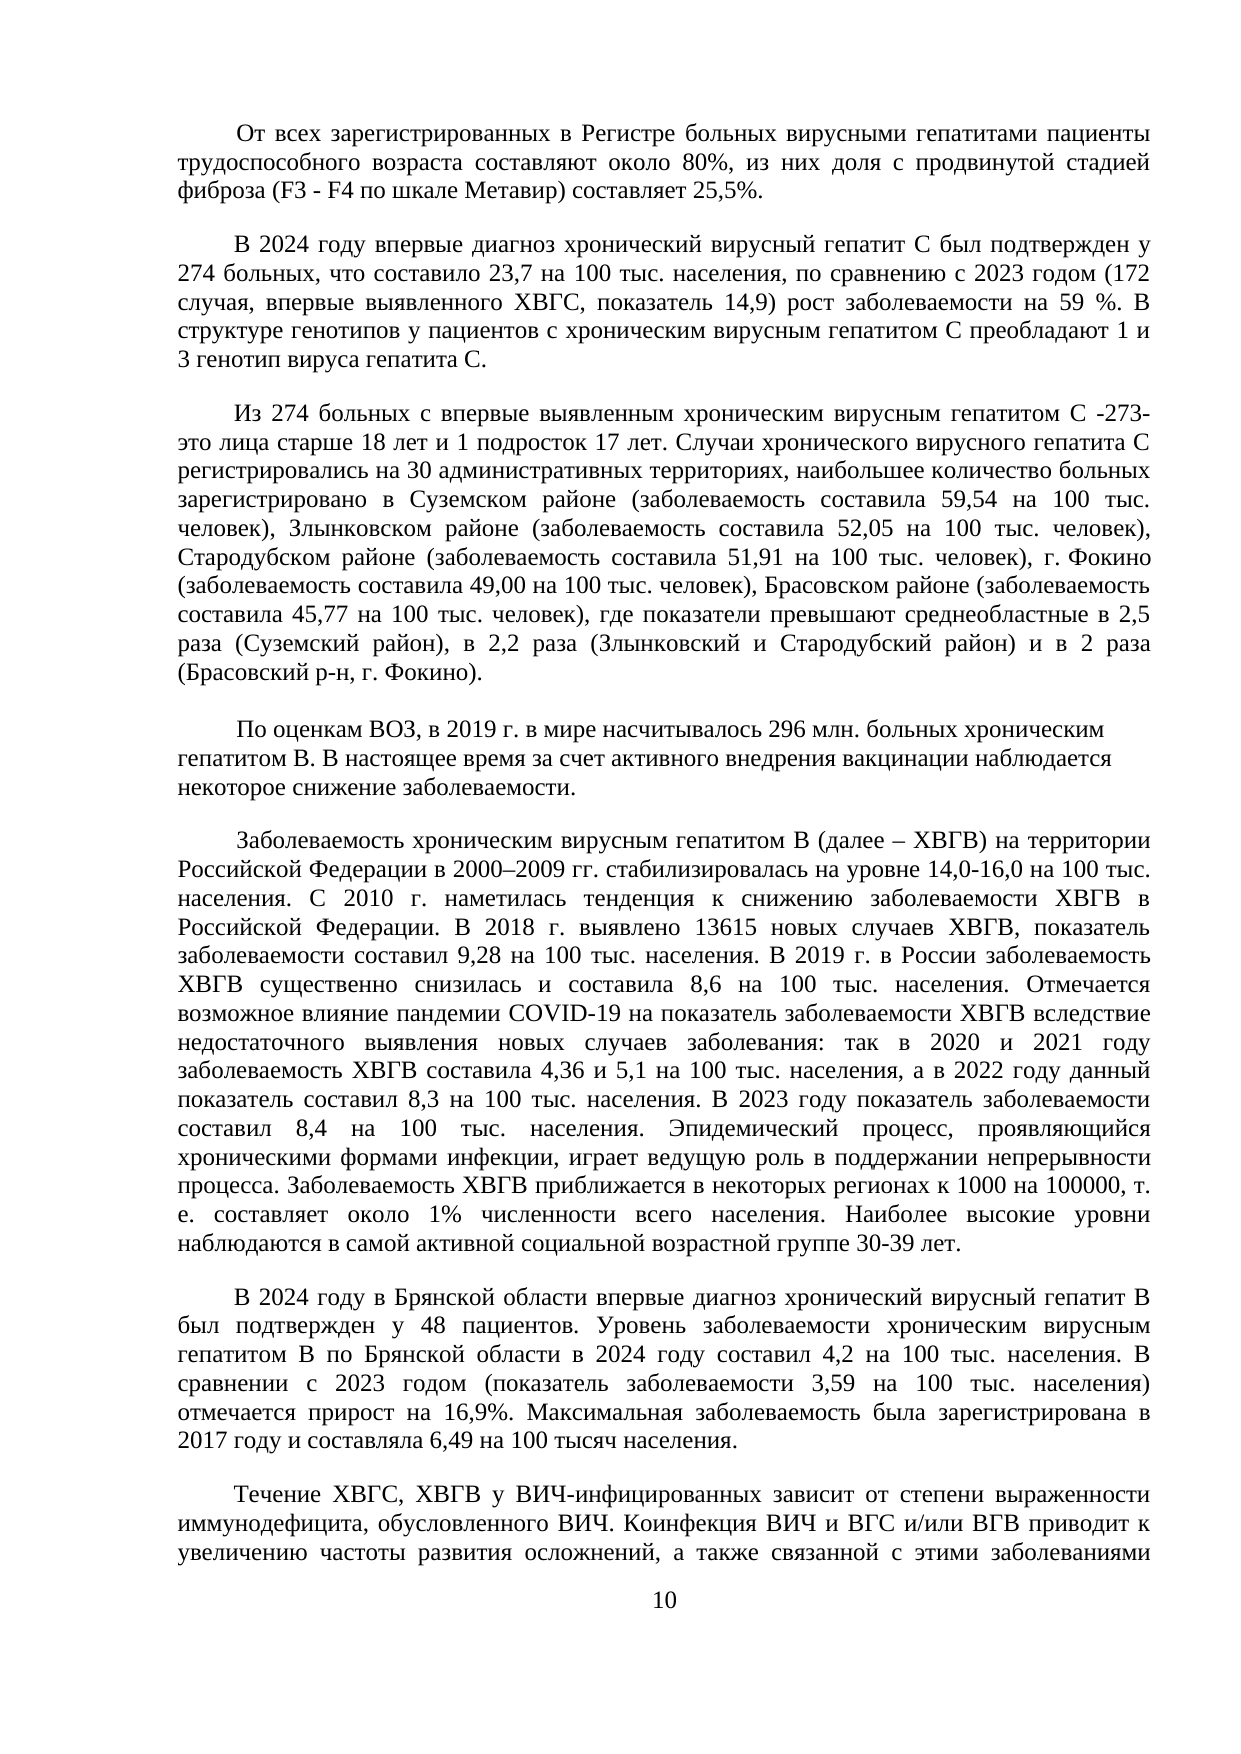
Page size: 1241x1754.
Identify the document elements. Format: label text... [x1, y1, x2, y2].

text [177, 1479, 1152, 1566]
text От всех зарегистрированных в Регистре больных вирусными гепатитами пациенты трудоспособного возраста составляют около 80%, из них доля с продвинутой стадией фиброза (F3 - F4 по шкале Метавир) составляет 25,5%. [177, 118, 1152, 204]
text В 2024 году в Брянской области впервые диагноз хронический вирусный гепатит B был подтвержден у 48 пациентов. Уровень заболеваемости хроническим вирусным гепатитом B по Брянской области в 2024 году составил 4,2 на 100 тыс. населения. В сравнении с 2023 годом (показатель заболеваемости 3,59 на 100 тыс. населения) отмечается прирост на 16,9%. Максимальная заболеваемость была зарегистрирована в 2017 году и составляла 6,49 на 100 тысяч населения. [177, 1282, 1152, 1454]
text Из 274 больных с впервые выявленным хроническим вирусным гепатитом C -273- это лица старше 18 лет и 1 подросток 17 лет. Случаи хронического вирусного гепатита C регистрировались на 30 административных территориях, наибольшее количество больных зарегистрировано в Суземском районе (заболеваемость составила 59,54 на 100 тыс. человек), Злынковском районе (заболеваемость составила 52,05 на 100 тыс. человек), Стародубском районе (заболеваемость составила 51,91 на 100 тыс. человек), г. Фокино (заболеваемость составила 49,00 на 100 тыс. человек), Брасовском районе (заболеваемость составила 45,77 на 100 тыс. человек), где показатели превышают среднеобластные в 2,5 раза (Суземский район), в 2,2 раза (Злынковский и Стародубский район) и в 2 раза (Брасовский р-н, г. Фокино). [177, 398, 1152, 686]
text Заболеваемость хроническим вирусным гепатитом В (далее – ХВГВ) на территории Российской Федерации в 2000–2009 гг. стабилизировалась на уровне 14,0-16,0 на 100 тыс. населения. С 2010 г. наметилась тенденция к снижению заболеваемости ХВГВ в Российской Федерации. В 2018 г. выявлено 13615 новых случаев ХВГВ, показатель заболеваемости составил 9,28 на 100 тыс. населения. В 2019 г. в России заболеваемость ХВГВ существенно снизилась и составила 8,6 на 100 тыс. населения. Отмечается возможное влияние пандемии COVID-19 на показатель заболеваемости ХВГB вследствие недостаточного выявления новых случаев заболевания: так в 2020 и 2021 году заболеваемость ХВГВ составила 4,36 и 5,1 на 100 тыс. населения, а в 2022 году данный показатель составил 8,3 на 100 тыс. населения. В 2023 году показатель заболеваемости составил 8,4 на 100 тыс. населения. Эпидемический процесс, проявляющийся хроническими формами инфекции, играет ведущую роль в поддержании непрерывности процесса. Заболеваемость ХВГВ приближается в некоторых регионах к 1000 на 100000, т. е. составляет около 1% численности всего населения. Наиболее высокие уровни наблюдаются в самой активной социальной возрастной группе 30-39 лет. [177, 826, 1152, 1257]
text В 2024 году впервые диагноз хронический вирусный гепатит C был подтвержден у 274 больных, что составило 23,7 на 100 тыс. населения, по сравнению с 2023 годом (172 случая, впервые выявленного ХВГС, показатель 14,9) рост заболеваемости на 59 %. В структуре генотипов у пациентов с хроническим вирусным гепатитом C преобладают 1 и 3 генотип вируса гепатита C. [177, 229, 1152, 373]
text По оценкам ВОЗ, в 2019 г. в мире насчитывалось 296 млн. больных хроническим гепатитом В. В настоящее время за счет активного внедрения вакцинации наблюдается некоторое снижение заболеваемости. [177, 714, 1152, 801]
